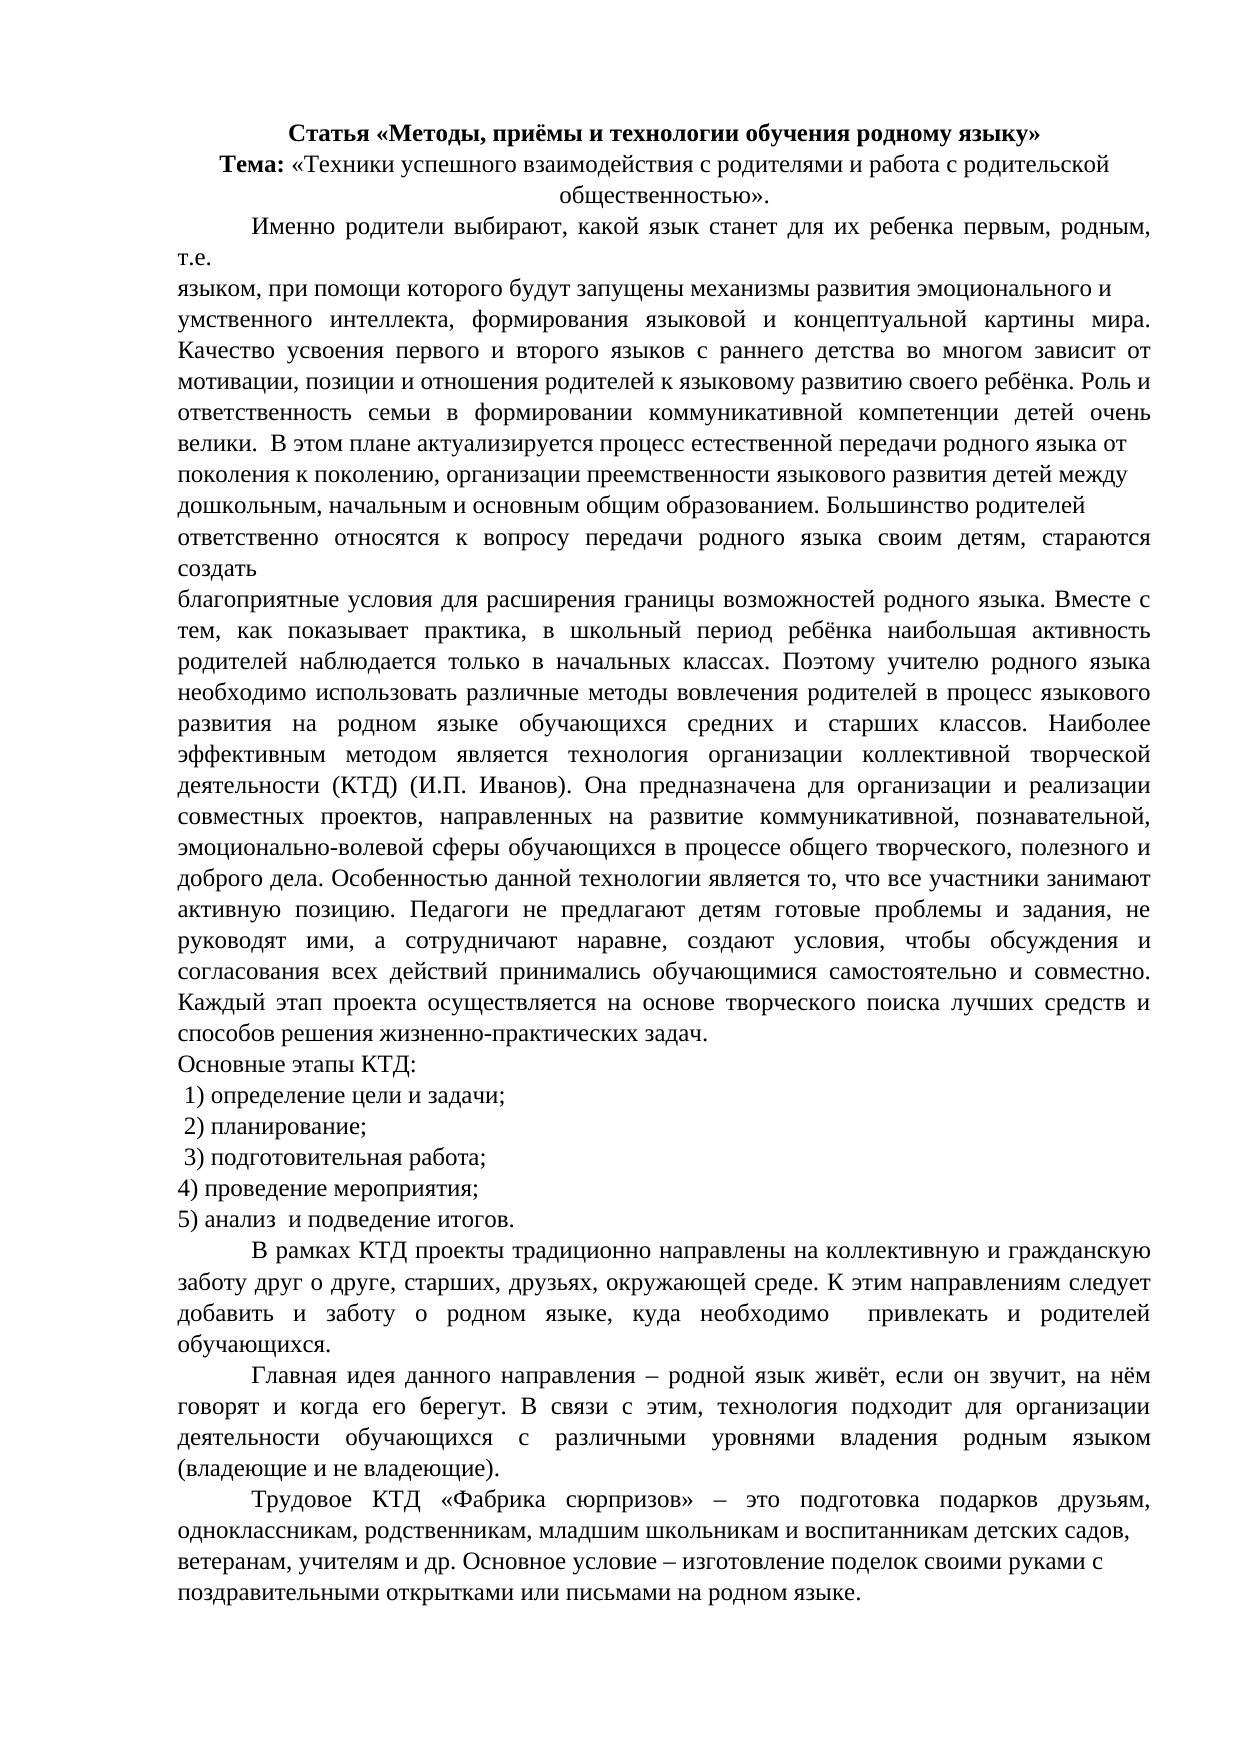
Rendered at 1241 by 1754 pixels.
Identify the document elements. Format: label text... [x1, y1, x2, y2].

text Именно родители выбирают, какой язык станет для их ребенка первым, родным, т.е. [177, 211, 1152, 271]
text ветеранам, учителям и др. Основное условие – изготовление поделок своими руками с [177, 1546, 1152, 1575]
text 1) определение цели и задачи; [177, 1080, 1152, 1109]
text Трудовое КТД «Фабрика сюрпризов» – это подготовка подарков друзьям, одноклассникам, родственникам, младшим школьникам и воспитанникам детских садов, [177, 1484, 1152, 1544]
text 2) планирование; [177, 1111, 1152, 1140]
text общественностью». [177, 180, 1152, 209]
text поздравительными открытками или письмами на родном языке. [177, 1577, 1152, 1606]
text поколения к поколению, организации преемственности языкового развития детей между [177, 459, 1152, 488]
text ответственно относятся к вопросу передачи родного языка своим детям, стараются создать [177, 522, 1152, 581]
text В рамках КТД проекты традиционно направлены на коллективную и гражданскую заботу друг о друге, старших, друзьях, окружающей среде. К этим направлениям следует добавить и заботу о родном языке, куда необходимо привлекать и родителей обучающихся. [177, 1236, 1152, 1357]
text 3) подготовительная работа; [177, 1142, 1152, 1171]
text Тема: «Техники успешного взаимодействия с родителями и работа с родительской [177, 149, 1152, 178]
text языком, при помощи которого будут запущены механизмы развития эмоционального и [177, 273, 1152, 302]
text Статья «Методы, приёмы и технологии обучения родному языку» [177, 118, 1152, 147]
text дошкольным, начальным и основным общим образованием. Большинство родителей [177, 491, 1152, 519]
text Основные этапы КТД: [177, 1049, 1152, 1078]
text ответственность семьи в формировании коммуникативной компетенции детей очень велики. В этом плане актуализируется процесс естественной передачи родного языка от [177, 397, 1152, 457]
text 4) проведение мероприятия; [177, 1173, 1152, 1202]
text 5) анализ и подведение итогов. [177, 1204, 1152, 1233]
text благоприятные условия для расширения границы возможностей родного языка. Вместе с тем, как показывает практика, в школьный период ребёнка наибольшая активность родителей наблюдается только в начальных классах. Поэтому учителю родного языка необходимо использовать различные методы вовлечения родителей в процесс языкового развития на родном языке обучающихся средних и старших классов. Наиболее эффективным методом является технология организации коллективной творческой деятельности (КТД) (И.П. Иванов). Она предназначена для организации и реализации совместных проектов, направленных на развитие коммуникативной, познавательной, эмоционально-волевой сферы обучающихся в процессе общего творческого, полезного и доброго дела. Особенностью данной технологии является то, что все участники занимают активную позицию. Педагоги не предлагают детям готовые проблемы и задания, не руководят ими, а сотрудничают наравне, создают условия, чтобы обсуждения и согласования всех действий принимались обучающимися самостоятельно и совместно. Каждый этап проекта осуществляется на основе творческого поиска лучших средств и способов решения жизненно-практических задач. [177, 584, 1152, 1047]
text Главная идея данного направления – родной язык живёт, если он звучит, на нём говорят и когда его берегут. В связи с этим, технология подходит для организации деятельности обучающихся с различными уровнями владения родным языком (владеющие и не владеющие). [177, 1360, 1152, 1482]
text умственного интеллекта, формирования языковой и концептуальной картины мира. Качество усвоения первого и второго языков с раннего детства во многом зависит от мотивации, позиции и отношения родителей к языковому развитию своего ребёнка. Роль и [177, 304, 1152, 395]
